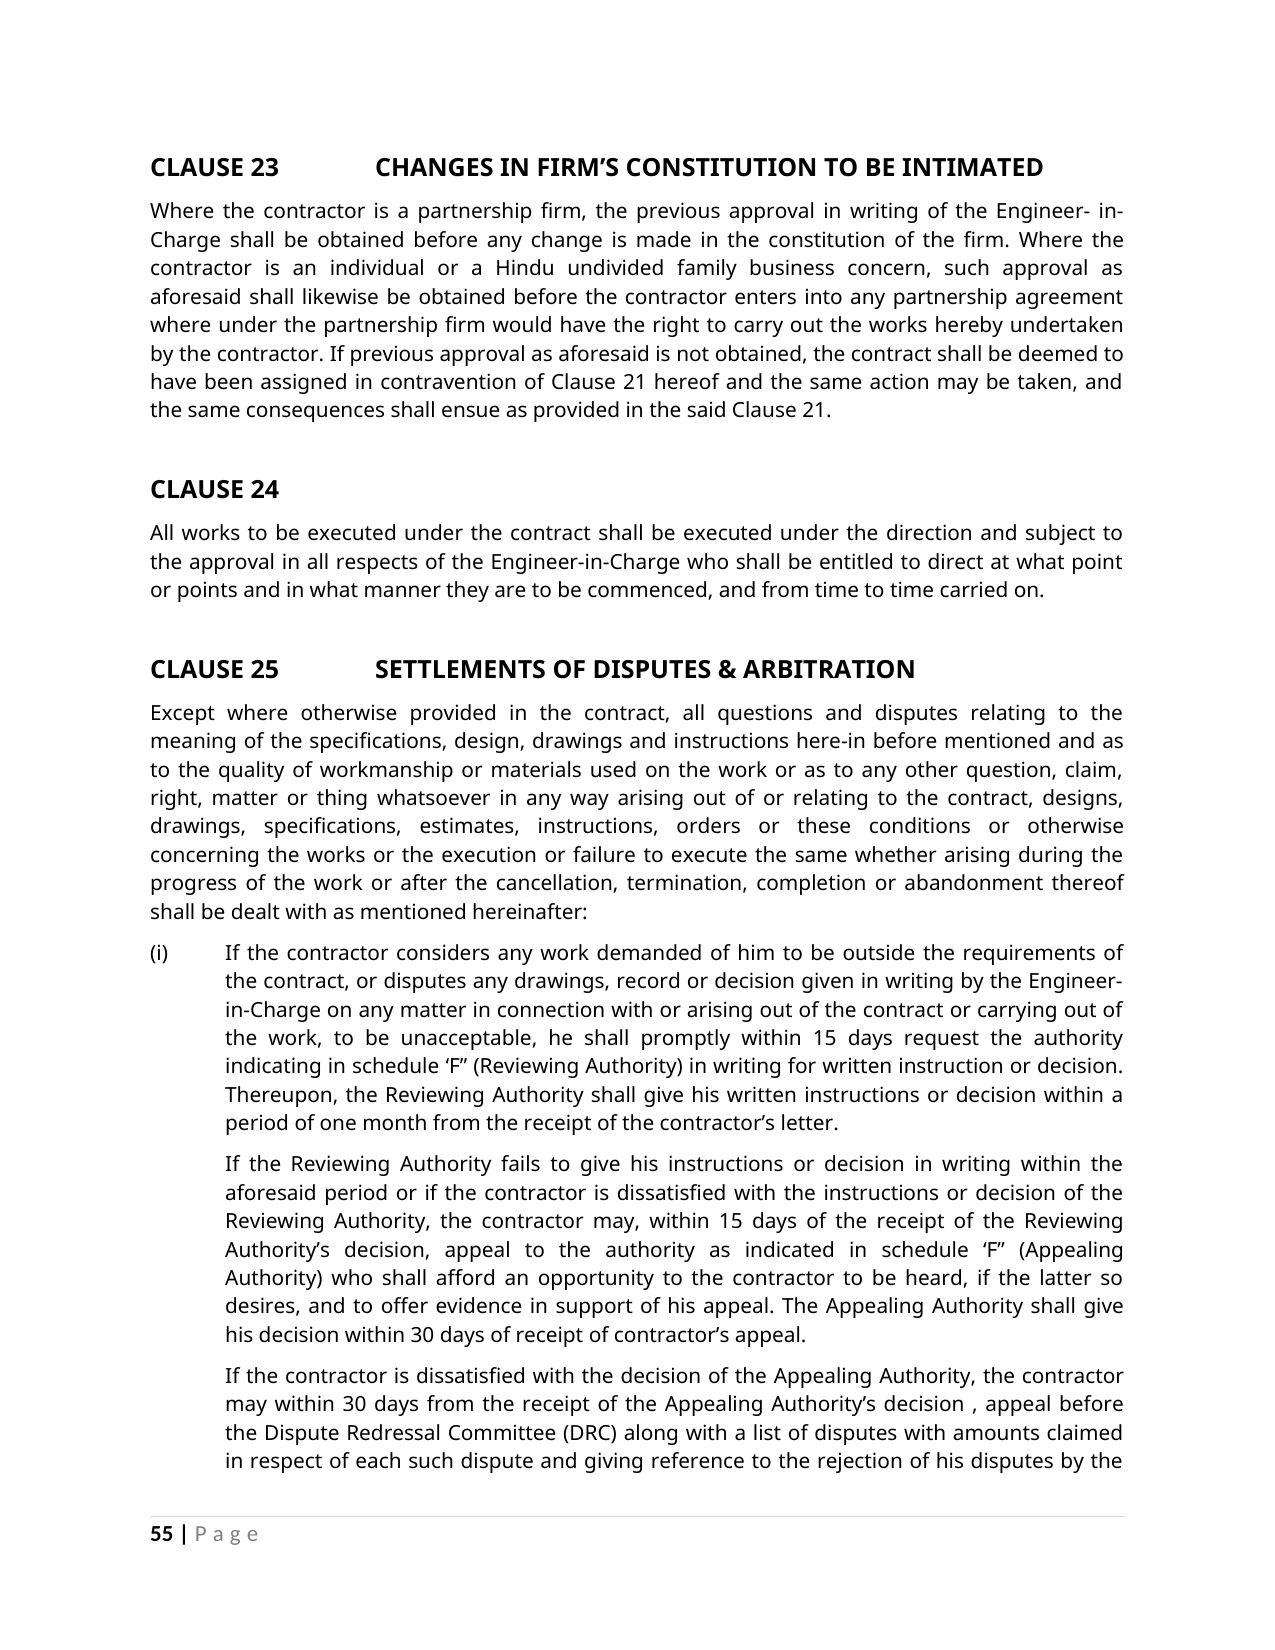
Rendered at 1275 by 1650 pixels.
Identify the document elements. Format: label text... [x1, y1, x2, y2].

text All works to be executed under the contract shall be executed under the direction and subject to the approval in all respects of the Engineer-in-Charge who shall be entitled to direct at what point or points and in what manner they are to be commenced, and from time to time carried on. [150, 518, 1125, 604]
text CLAUSE 24 [150, 472, 1125, 506]
text Except where otherwise provided in the contract, all questions and disputes relating to the meaning of the specifications, design, drawings and instructions here-in before mentioned and as to the quality of workmanship or materials used on the work or as to any other question, claim, right, matter or thing whatsoever in any way arising out of or relating to the contract, designs, drawings, specifications, estimates, instructions, orders or these conditions or otherwise concerning the works or the execution or failure to execute the same whether arising during the progress of the work or after the cancellation, termination, completion or abandonment thereof shall be dealt with as mentioned hereinafter: [150, 698, 1125, 925]
text CLAUSE 25 SETTLEMENTS OF DISPUTES & ARBITRATION [150, 651, 1125, 685]
text CLAUSE 23 CHANGES IN FIRM’S CONSTITUTION TO BE INTIMATED [150, 150, 1125, 184]
text If the Reviewing Authority fails to give his instructions or decision in writing within the aforesaid period or if the contractor is dissatisfied with the instructions or decision of the Reviewing Authority, the contractor may, within 15 days of the receipt of the Reviewing Authority’s decision, appeal to the authority as indicated in schedule ‘F” (Appealing Authority) who shall afford an opportunity to the contractor to be heard, if the latter so desires, and to offer evidence in support of his appeal. The Appealing Authority shall give his decision within 30 days of receipt of contractor’s appeal. [225, 1149, 1125, 1348]
text (i) If the contractor considers any work demanded of him to be outside the requirements of the contract, or disputes any drawings, record or decision given in writing by the Engineer-in-Charge on any matter in connection with or arising out of the contract or carrying out of the work, to be unacceptable, he shall promptly within 15 days request the authority indicating in schedule ‘F” (Reviewing Authority) in writing for written instruction or decision. Thereupon, the Reviewing Authority shall give his written instructions or decision within a period of one month from the receipt of the contractor’s letter. [150, 938, 1125, 1137]
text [225, 1361, 1125, 1475]
text Where the contractor is a partnership firm, the previous approval in writing of the Engineer- in-Charge shall be obtained before any change is made in the constitution of the firm. Where the contractor is an individual or a Hindu undivided family business concern, such approval as aforesaid shall likewise be obtained before the contractor enters into any partnership agreement where under the partnership firm would have the right to carry out the works hereby undertaken by the contractor. If previous approval as aforesaid is not obtained, the contract shall be deemed to have been assigned in contravention of Clause 21 hereof and the same action may be taken, and the same consequences shall ensue as provided in the said Clause 21. [150, 197, 1125, 424]
